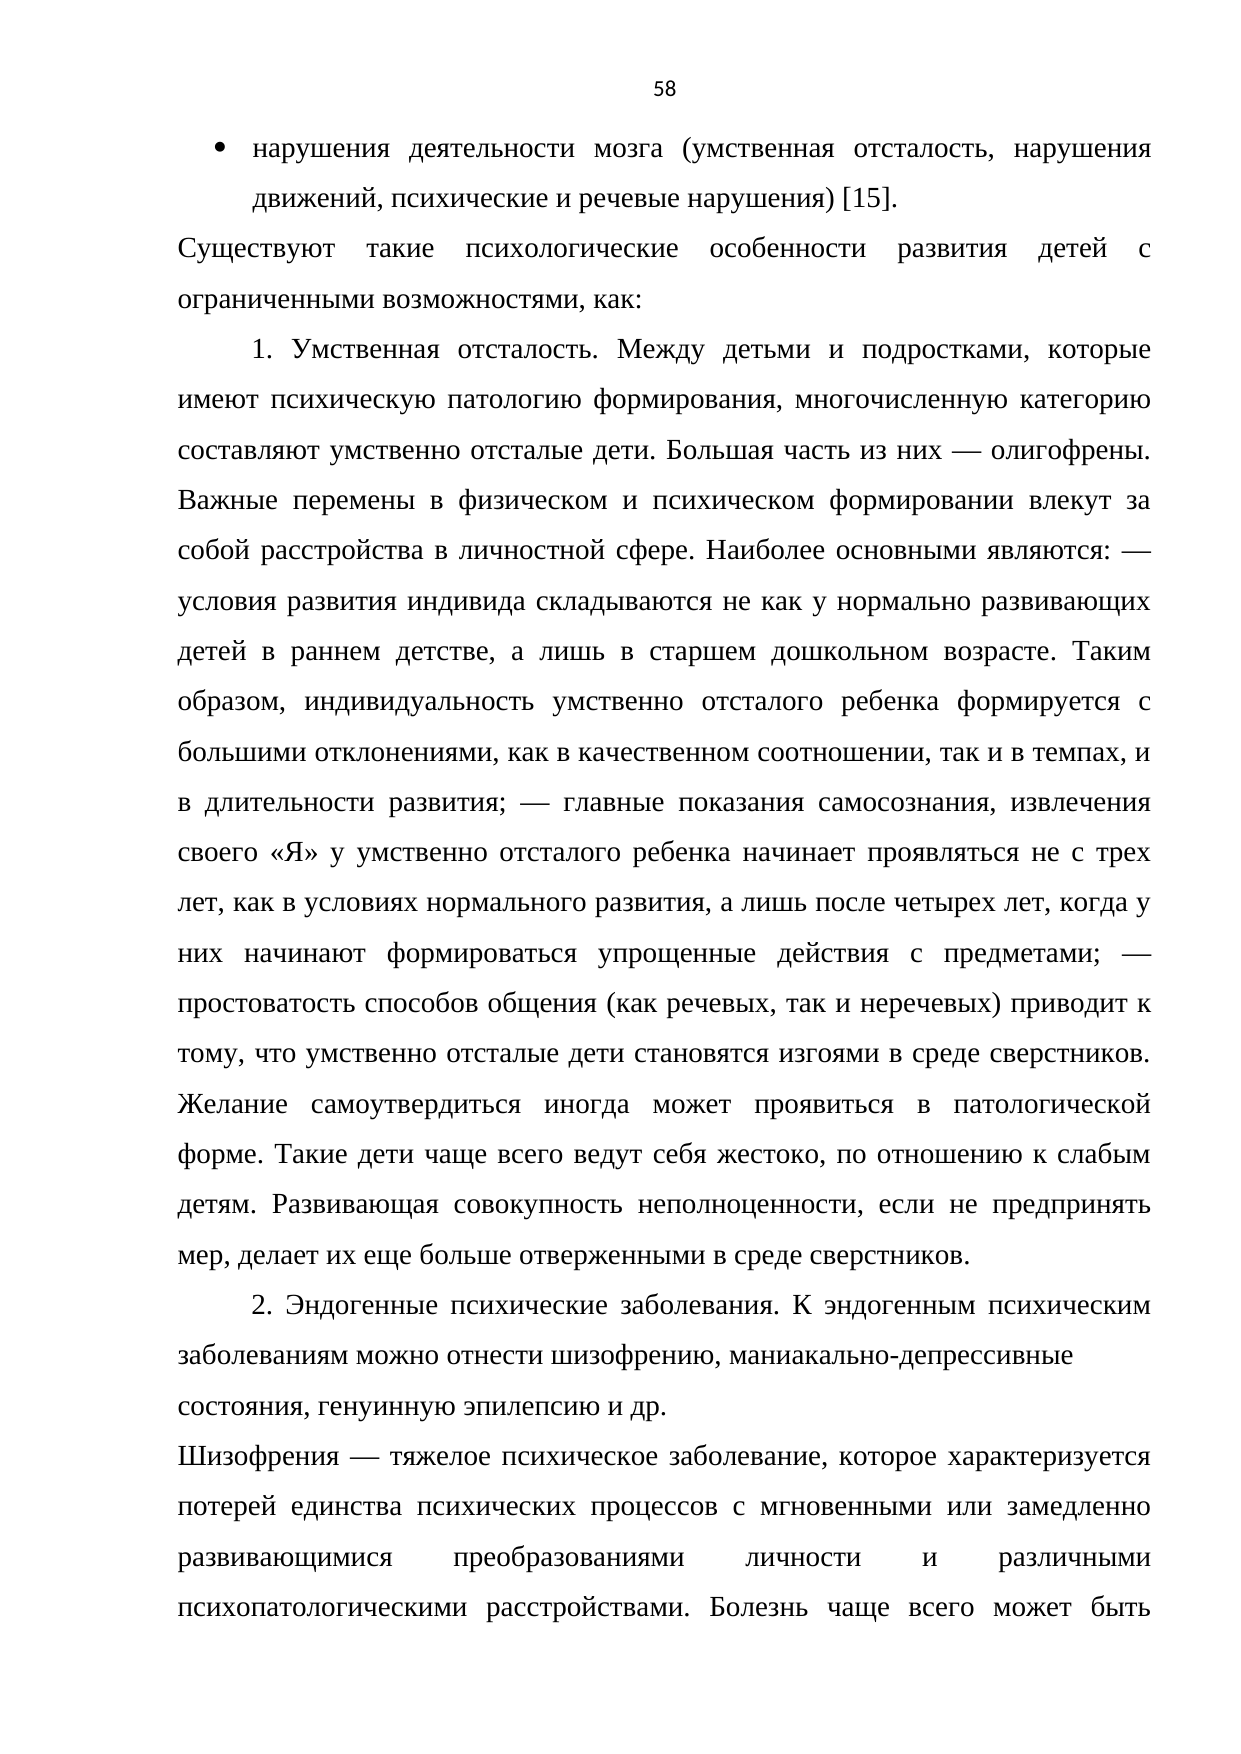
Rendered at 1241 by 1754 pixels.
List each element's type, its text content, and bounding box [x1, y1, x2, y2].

text 1. Умственная отсталость. Между детьми и подростками, которые имеют психическую патологию формирования, многочисленную категорию составляют умственно отсталые дети. Большая часть из них — олигофрены. Важные перемены в физическом и психическом формировании влекут за собой расстройства в личностной сфере. Наиболее основными являются: — условия развития индивида складываются не как у нормально развивающих детей в раннем детстве, а лишь в старшем дошкольном возрасте. Таким образом, индивидуальность умственно отсталого ребенка формируется с большими отклонениями, как в качественном соотношении, так и в темпах, и в длительности развития; — главные показания самосознания, извлечения своего «Я» у умственно отсталого ребенка начинает проявляться не с трех лет, как в условиях нормального развития, а лишь после четырех лет, когда у них начинают формироваться упрощенные действия с предметами; — простоватость способов общения (как речевых, так и неречевых) приводит к тому, что умственно отсталые дети становятся изгоями в среде сверстников. Желание самоутвердиться иногда может проявиться в патологической форме. Такие дети чаще всего ведут себя жестоко, по отношению к слабым детям. Развивающая совокупность неполноценности, если не предпринять мер, делает их еще больше отверженными в среде сверстников. [177, 331, 1152, 1270]
text 2. Эндогенные психические заболевания. К эндогенным психическим заболеваниям можно отнести шизофрению, маниакально-депрессивные [177, 1287, 1152, 1371]
list нарушения деятельности мозга (умственная отсталость, нарушения движений, психические и речевые нарушения) [15]. [215, 130, 1152, 214]
text состояния, генуинную эпилепсию и др. [177, 1388, 1152, 1421]
text Существуют такие психологические особенности развития детей с ограниченными возможностями, как: [177, 231, 1152, 314]
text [177, 1438, 1152, 1622]
